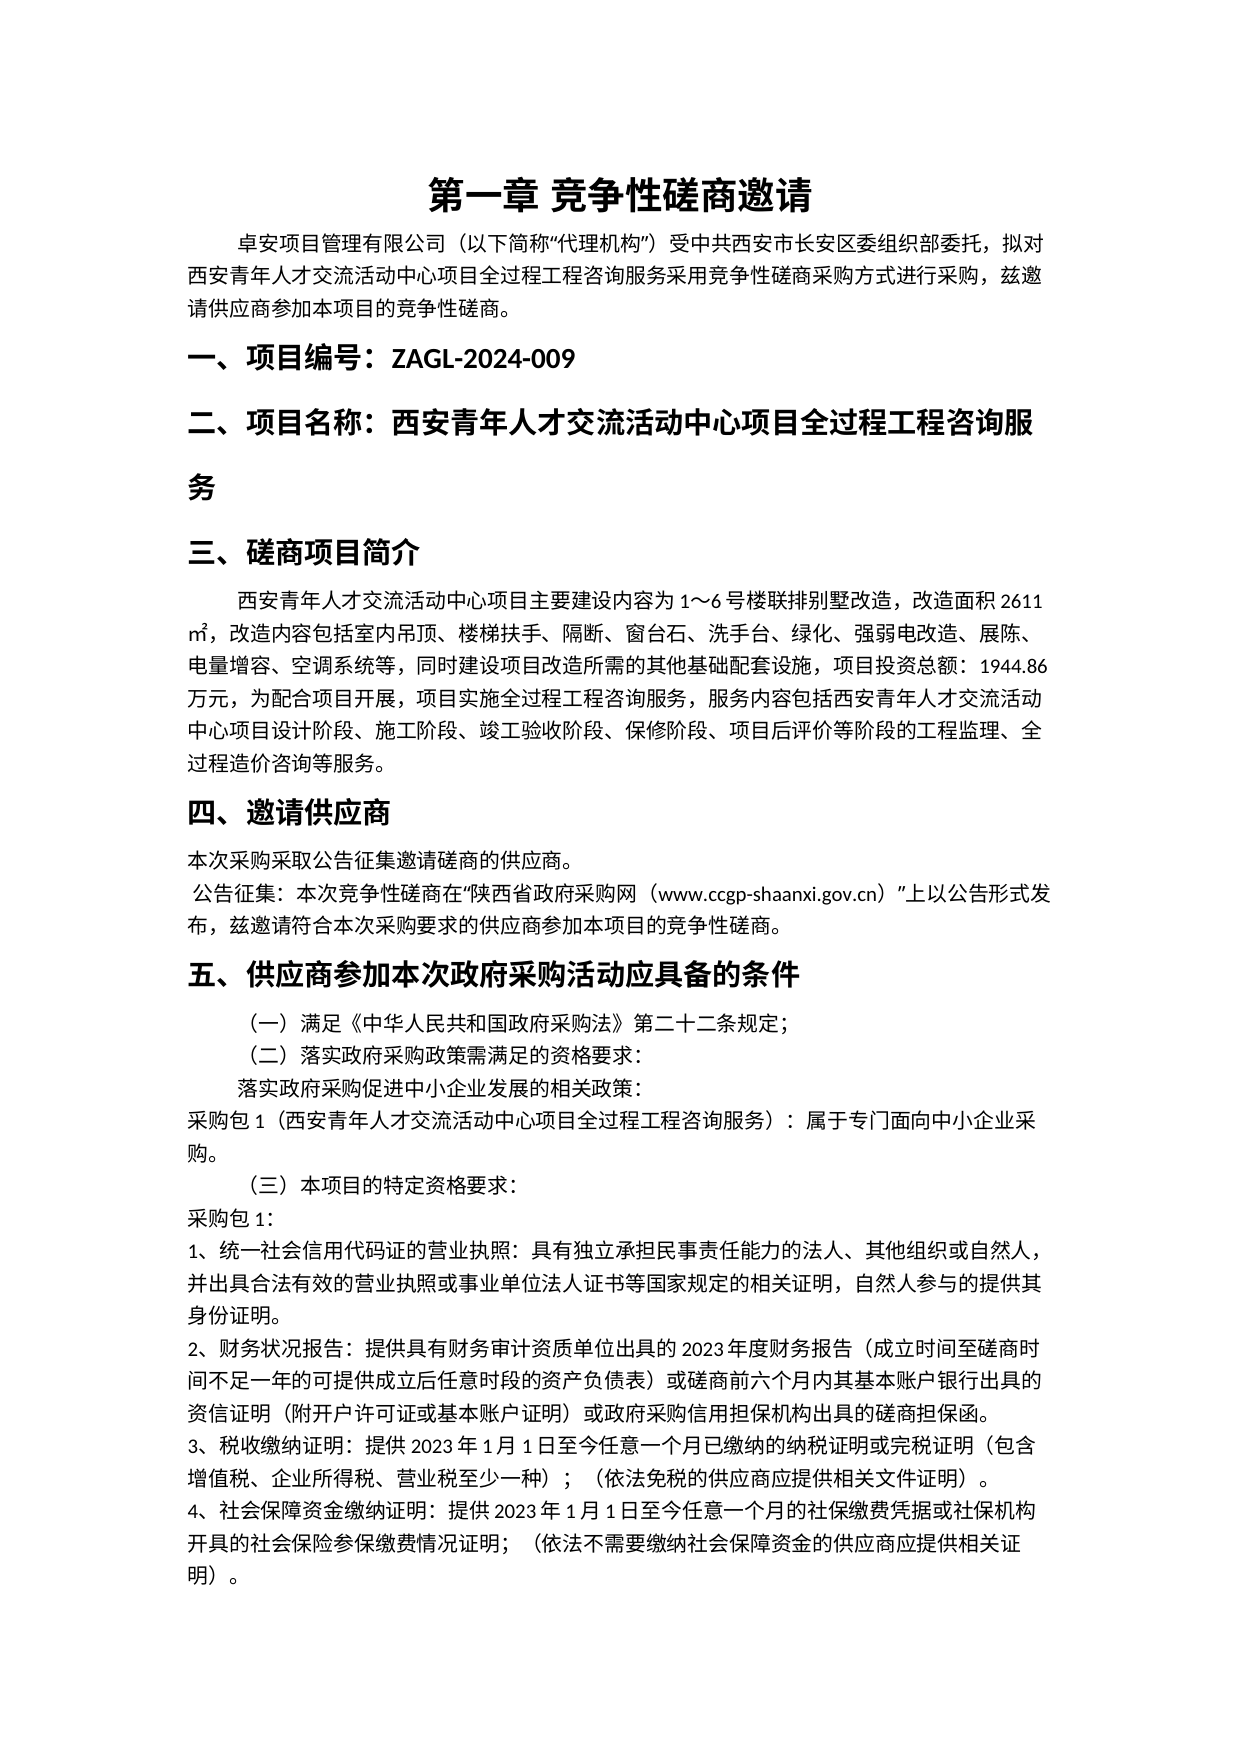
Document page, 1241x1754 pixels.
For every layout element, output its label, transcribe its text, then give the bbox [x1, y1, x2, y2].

text 4、社会保障资金缴纳证明：提供2023年1月1日至今任意一个月的社保缴费凭据或社保机构开具的社会保险参保缴费情况证明；（依法不需要缴纳社会保障资金的供应商应提供相关证明）。 [187, 1494, 1053, 1592]
text 3、税收缴纳证明：提供2023年1月1日至今任意一个月已缴纳的纳税证明或完税证明（包含增值税、企业所得税、营业税至少一种）；（依法免税的供应商应提供相关文件证明）。 [187, 1429, 1053, 1494]
text 本次采购采取公告征集邀请磋商的供应商。 [187, 844, 1053, 877]
text 落实政府采购促进中小企业发展的相关政策： [187, 1072, 1053, 1104]
text 二、项目名称：西安青年人才交流活动中心项目全过程工程咨询服务 [187, 389, 1053, 519]
text 1、统一社会信用代码证的营业执照：具有独立承担民事责任能力的法人、其他组织或自然人，并出具合法有效的营业执照或事业单位法人证书等国家规定的相关证明，自然人参与的提供其身份证明。 [187, 1234, 1053, 1332]
text （三）本项目的特定资格要求： [187, 1169, 1053, 1202]
text （一）满足《中华人民共和国政府采购法》第二十二条规定； [187, 1007, 1053, 1039]
text 卓安项目管理有限公司（以下简称“代理机构”）受中共西安市长安区委组织部委托，拟对西安青年人才交流活动中心项目全过程工程咨询服务采用竞争性磋商采购方式进行采购，兹邀请供应商参加本项目的竞争性磋商。 [187, 227, 1053, 324]
text （二）落实政府采购政策需满足的资格要求： [187, 1039, 1053, 1072]
text 西安青年人才交流活动中心项目主要建设内容为1～6号楼联排别墅改造，改造面积2611㎡，改造内容包括室内吊顶、楼梯扶手、隔断、窗台石、洗手台、绿化、强弱电改造、展陈、电量增容、空调系统等，同时建设项目改造所需的其他基础配套设施，项目投资总额：1944.86万元，为配合项目开展，项目实施全过程工程咨询服务，服务内容包括西安青年人才交流活动中心项目设计阶段、施工阶段、竣工验收阶段、保修阶段、项目后评价等阶段的工程监理、全过程造价咨询等服务。 [187, 584, 1053, 779]
text 三、磋商项目简介 [187, 519, 1053, 584]
text 采购包1： [187, 1202, 1053, 1234]
text 第一章 竞争性磋商邀请 [187, 162, 1053, 227]
text 五、供应商参加本次政府采购活动应具备的条件 [187, 942, 1053, 1007]
text 公告征集：本次竞争性磋商在“陕西省政府采购网（www.ccgp-shaanxi.gov.cn）”上以公告形式发布，兹邀请符合本次采购要求的供应商参加本项目的竞争性磋商。 [187, 877, 1053, 942]
text 2、财务状况报告：提供具有财务审计资质单位出具的2023年度财务报告（成立时间至磋商时间不足一年的可提供成立后任意时段的资产负债表）或磋商前六个月内其基本账户银行出具的资信证明（附开户许可证或基本账户证明）或政府采购信用担保机构出具的磋商担保函。 [187, 1332, 1053, 1429]
text 四、邀请供应商 [187, 779, 1053, 844]
text 一、项目编号：ZAGL-2024-009 [187, 324, 1053, 389]
text 采购包1（西安青年人才交流活动中心项目全过程工程咨询服务）：属于专门面向中小企业采购。 [187, 1104, 1053, 1169]
